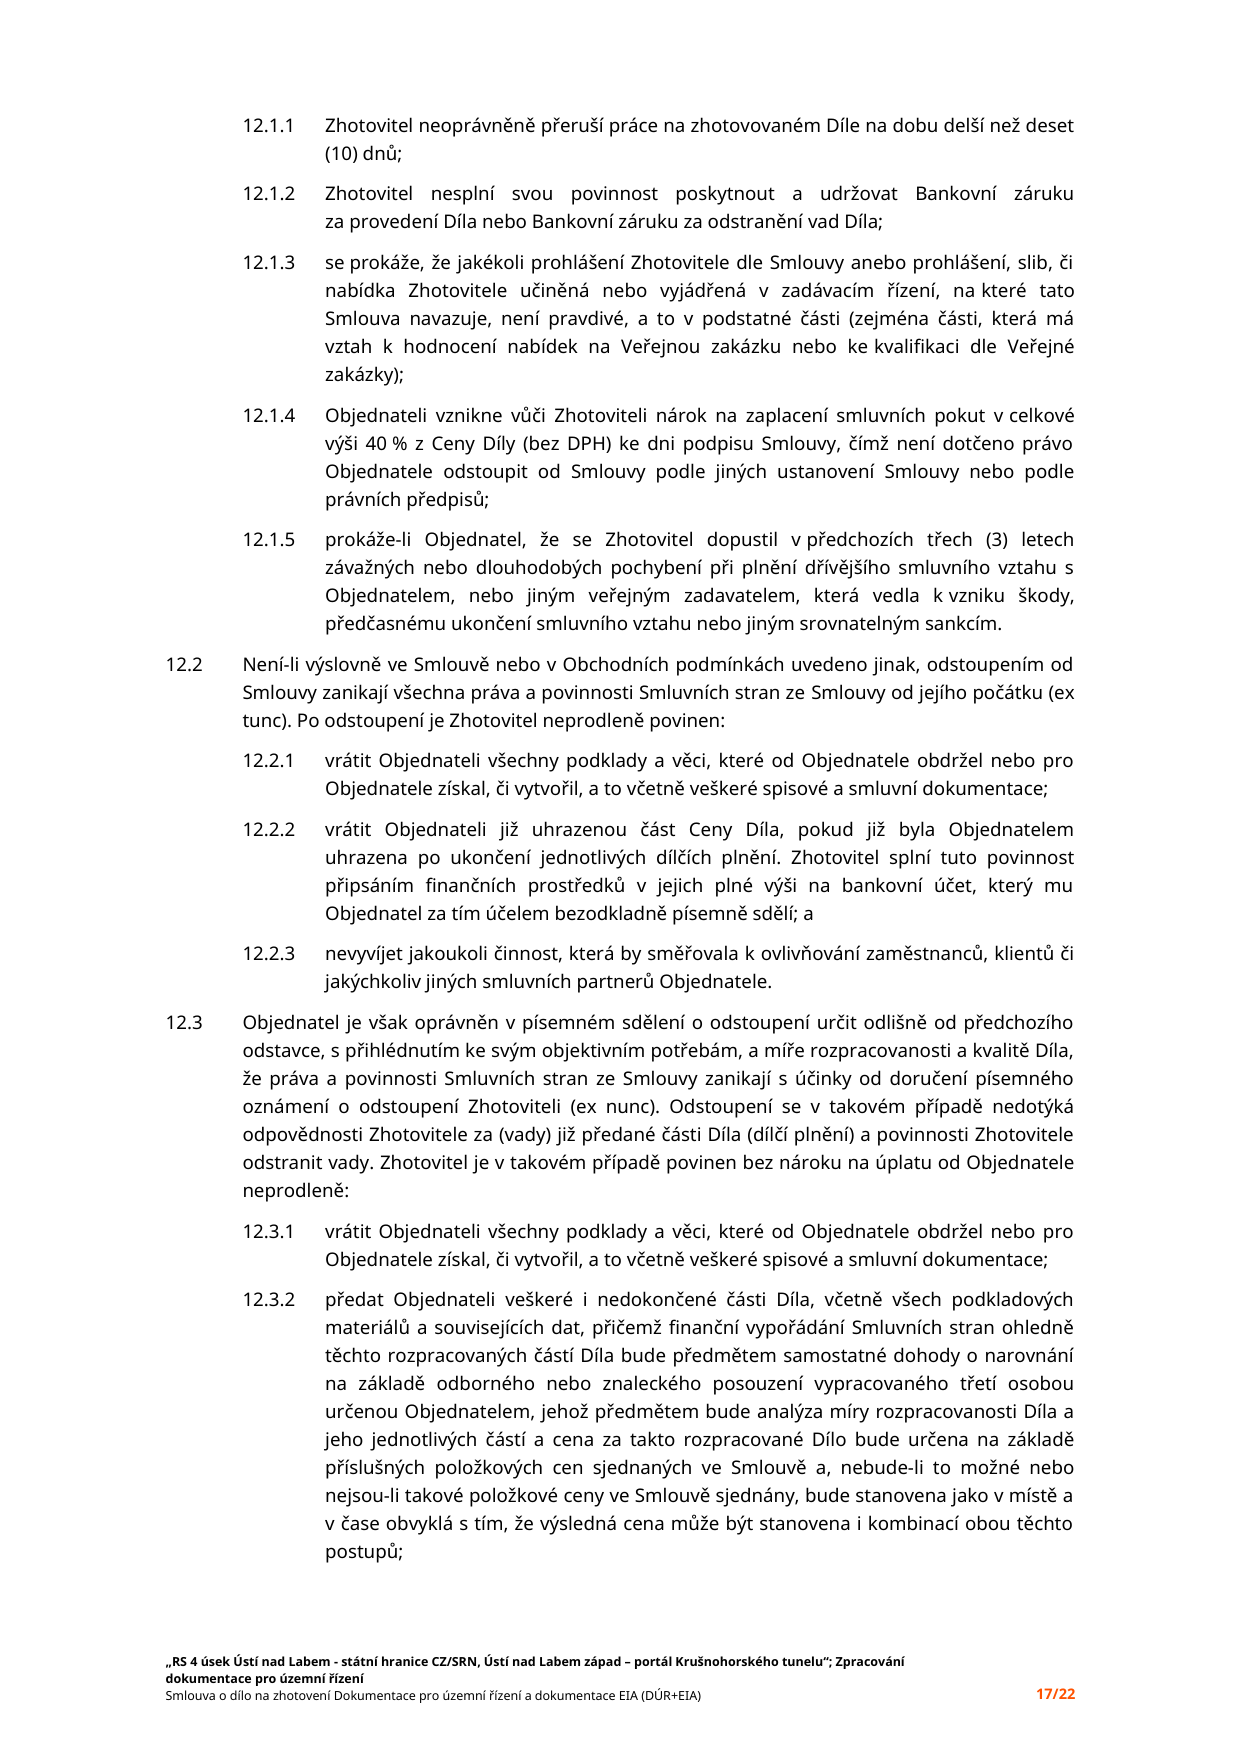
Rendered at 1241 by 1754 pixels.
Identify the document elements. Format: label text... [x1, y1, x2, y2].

text vrátit Objednateli již uhrazenou část Ceny Díla, pokud již byla Objednatelem uhrazena po ukončení jednotlivých dílčích plnění. Zhotovitel splní tuto povinnost připsáním finančních prostředků v jejich plné výši na bankovní účet, který mu Objednatel za tím účelem bezodkladně písemně sdělí; a [242, 816, 1075, 926]
text Není-li výslovně ve Smlouvě nebo v Obchodních podmínkách uvedeno jinak, odstoupením od Smlouvy zanikají všechna práva a povinnosti Smluvních stran ze Smlouvy od jejího počátku (ex tunc). Po odstoupení je Zhotovitel neprodleně povinen: [165, 651, 1075, 733]
text Objednatel je však oprávněn v písemném sdělení o odstoupení určit odlišně od předchozího odstavce, s přihlédnutím ke svým objektivním potřebám, a míře rozpracovanosti a kvalitě Díla, že práva a povinnosti Smluvních stran ze Smlouvy zanikají s účinky od doručení písemného oznámení o odstoupení Zhotoviteli (ex nunc). Odstoupení se v takovém případě nedotýká odpovědnosti Zhotovitele za (vady) již předané části Díla (dílčí plnění) a povinnosti Zhotovitele odstranit vady. Zhotovitel je v takovém případě povinen bez nároku na úplatu od Objednatele neprodleně: [165, 1009, 1075, 1203]
text Zhotovitel neoprávněně přeruší práce na zhotovovaném Díle na dobu delší než deset (10) dnů; [242, 112, 1075, 166]
text Zhotovitel nesplní svou povinnost poskytnout a udržovat Bankovní záruku za provedení Díla nebo Bankovní záruku za odstranění vad Díla; [242, 181, 1075, 234]
text nevyvíjet jakoukoli činnost, která by směřovala k ovlivňování zaměstnanců, klientů či jakýchkoliv jiných smluvních partnerů Objednatele. [242, 941, 1075, 994]
text se prokáže, že jakékoli prohlášení Zhotovitele dle Smlouvy anebo prohlášení, slib, či nabídka Zhotovitele učiněná nebo vyjádřená v zadávacím řízení, na které tato Smlouva navazuje, není pravdivé, a to v podstatné části (zejména části, která má vztah k hodnocení nabídek na Veřejnou zakázku nebo ke kvalifikaci dle Veřejné zakázky); [242, 249, 1075, 387]
text Objednateli vznikne vůči Zhotoviteli nárok na zaplacení smluvních pokut v celkové výši 40 % z Ceny Díly (bez DPH) ke dni podpisu Smlouvy, čímž není dotčeno právo Objednatele odstoupit od Smlouvy podle jiných ustanovení Smlouvy nebo podle právních předpisů; [242, 402, 1075, 511]
text vrátit Objednateli všechny podklady a věci, které od Objednatele obdržel nebo pro Objednatele získal, či vytvořil, a to včetně veškeré spisové a smluvní dokumentace; [242, 1218, 1075, 1271]
text předat Objednateli veškeré i nedokončené části Díla, včetně všech podkladových materiálů a souvisejících dat, přičemž finanční vypořádání Smluvních stran ohledně těchto rozpracovaných částí Díla bude předmětem samostatné dohody o narovnání na základě odborného nebo znaleckého posouzení vypracovaného třetí osobou určenou Objednatelem, jehož předmětem bude analýza míry rozpracovanosti Díla a jeho jednotlivých částí a cena za takto rozpracované Dílo bude určena na základě příslušných položkových cen sjednaných ve Smlouvě a, nebude-li to možné nebo nejsou-li takové položkové ceny ve Smlouvě sjednány, bude stanovena jako v místě a v čase obvyklá s tím, že výsledná cena může být stanovena i kombinací obou těchto postupů; [242, 1286, 1075, 1564]
text vrátit Objednateli všechny podklady a věci, které od Objednatele obdržel nebo pro Objednatele získal, či vytvořil, a to včetně veškeré spisové a smluvní dokumentace; [242, 748, 1075, 801]
text prokáže-li Objednatel, že se Zhotovitel dopustil v předchozích třech (3) letech závažných nebo dlouhodobých pochybení při plnění dřívějšího smluvního vztahu s Objednatelem, nebo jiným veřejným zadavatelem, která vedla k vzniku škody, předčasnému ukončení smluvního vztahu nebo jiným srovnatelným sankcím. [242, 526, 1075, 636]
